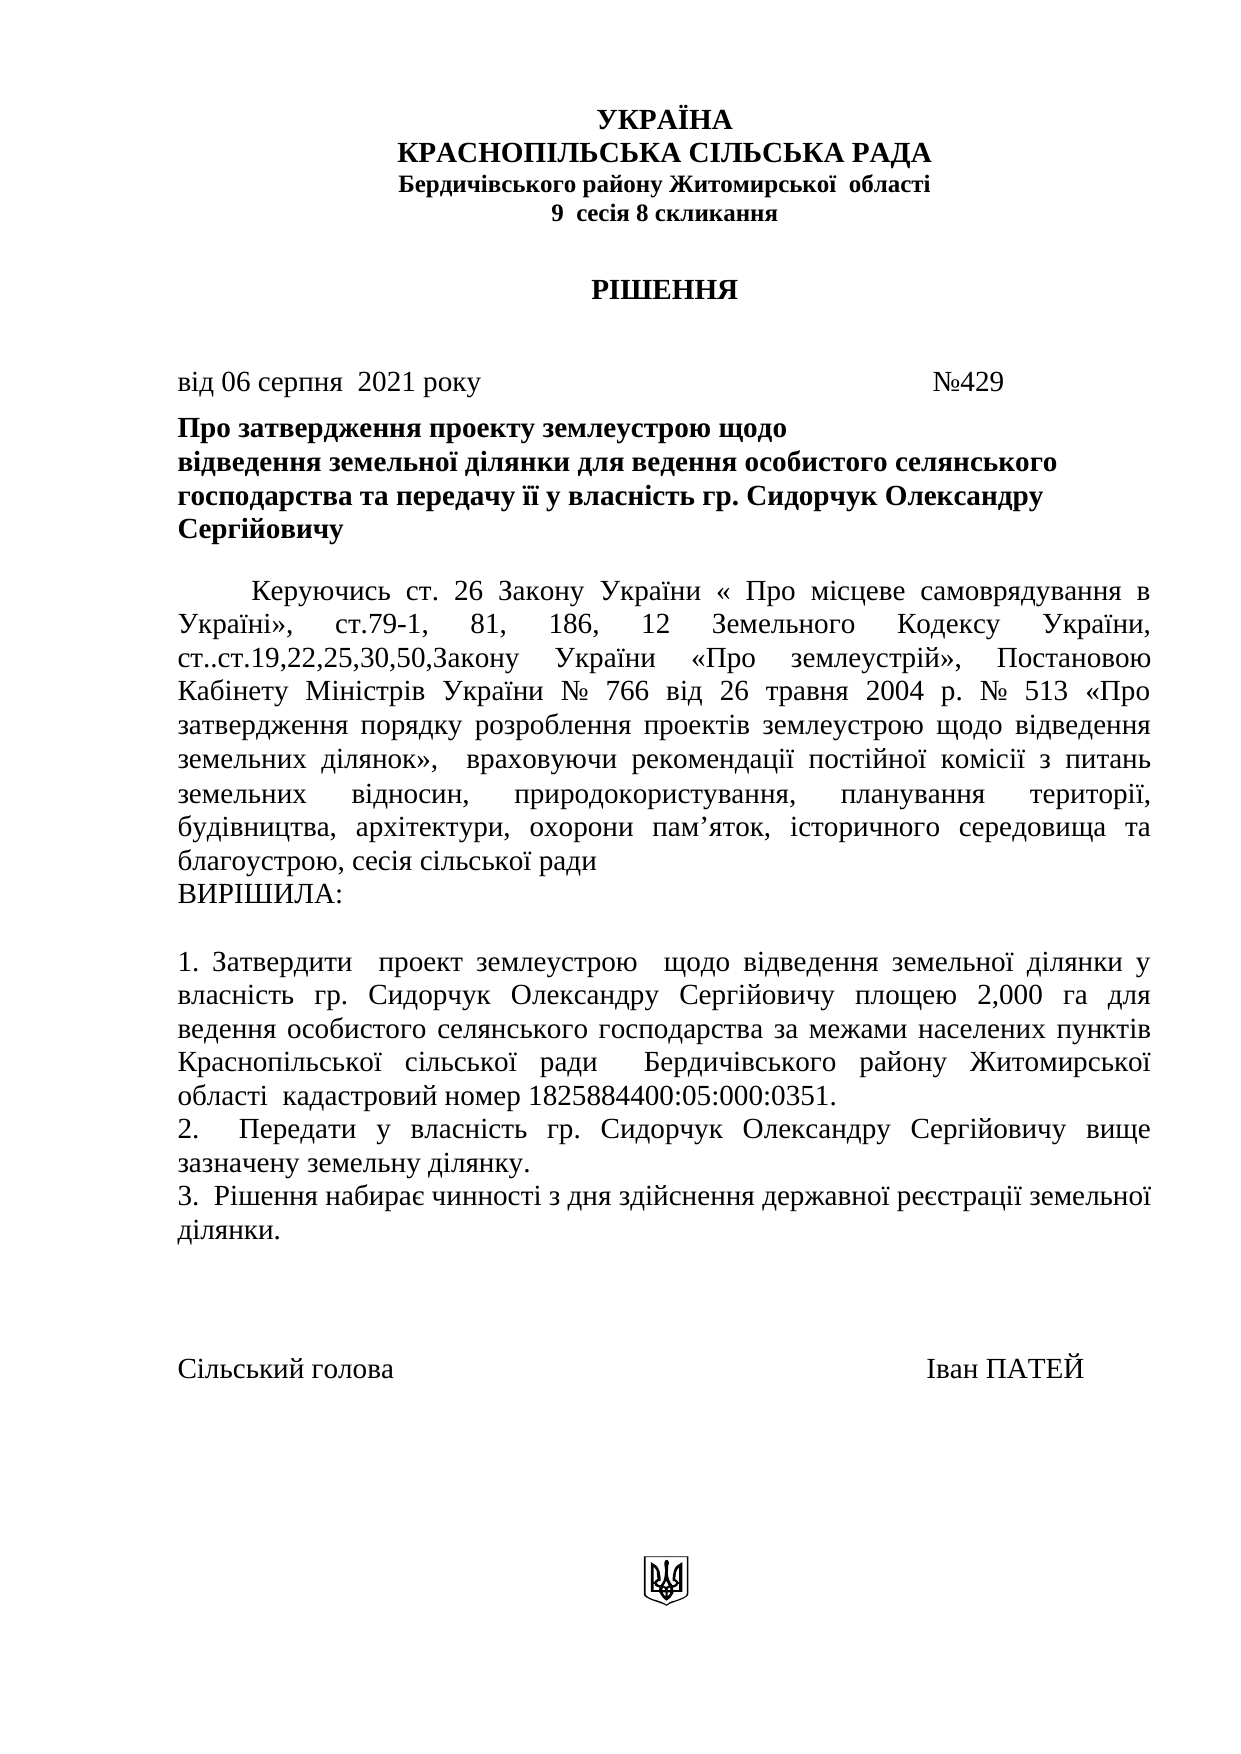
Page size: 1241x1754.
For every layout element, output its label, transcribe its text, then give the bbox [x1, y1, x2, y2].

text Сільський голова Іван ПАТЕЙ [177, 1351, 1152, 1384]
text КРАСНОПІЛЬСЬКА СІЛЬСЬКА РАДА [177, 135, 1152, 169]
text Про затвердження проекту землеустрою щодо [177, 411, 1152, 444]
text Бердичівського району Житомирської області [177, 169, 1152, 198]
text 9 сесія 8 скликання [177, 198, 1152, 226]
text 2. Передати у власність гр. Сидорчук Олександру Сергійовичу вище зазначену земельну ділянку. [177, 1111, 1152, 1178]
text УКРАЇНА [177, 102, 1152, 135]
text РІШЕННЯ [177, 272, 1152, 306]
text 1. Затвердити проект землеустрою щодо відведення земельної ділянки у власність гр. Сидорчук Олександру Сергійовичу площею 2,000 га для ведення особистого селянського господарства за межами населених пунктів Краснопільської сільської ради Бердичівського району Житомирської області кадастровий номер 1825884400:05:000:0351. [177, 944, 1152, 1111]
text Керуючись ст. 26 Закону України « Про місцеве самоврядування в Україні», ст.79-1, 81, 186, 12 Земельного Кодексу України, ст..ст.19,22,25,30,50,Закону України «Про землеустрій», Постановою Кабінету Міністрів України № 766 від 26 травня 2004 р. № 513 «Про затвердження порядку розроблення проектів землеустрою щодо відведення земельних ділянок», враховуючи рекомендації постійної комісії з питань земельних відносин, природокористування, планування території, будівництва, архітектури, охорони пам’яток, історичного середовища та благоустрою, сесія сільської ради [177, 573, 1152, 877]
text ВИРІШИЛА: [177, 877, 1152, 910]
text від 06 серпня 2021 року №429 [177, 364, 1152, 398]
text 3. Рішення набирає чинності з дня здійснення державної реєстрації земельної ділянки. [177, 1178, 1152, 1246]
text відведення земельної ділянки для ведення особистого селянського господарства та передачу її у власність гр. Сидорчук Олександру Сергійовичу [177, 444, 1152, 545]
